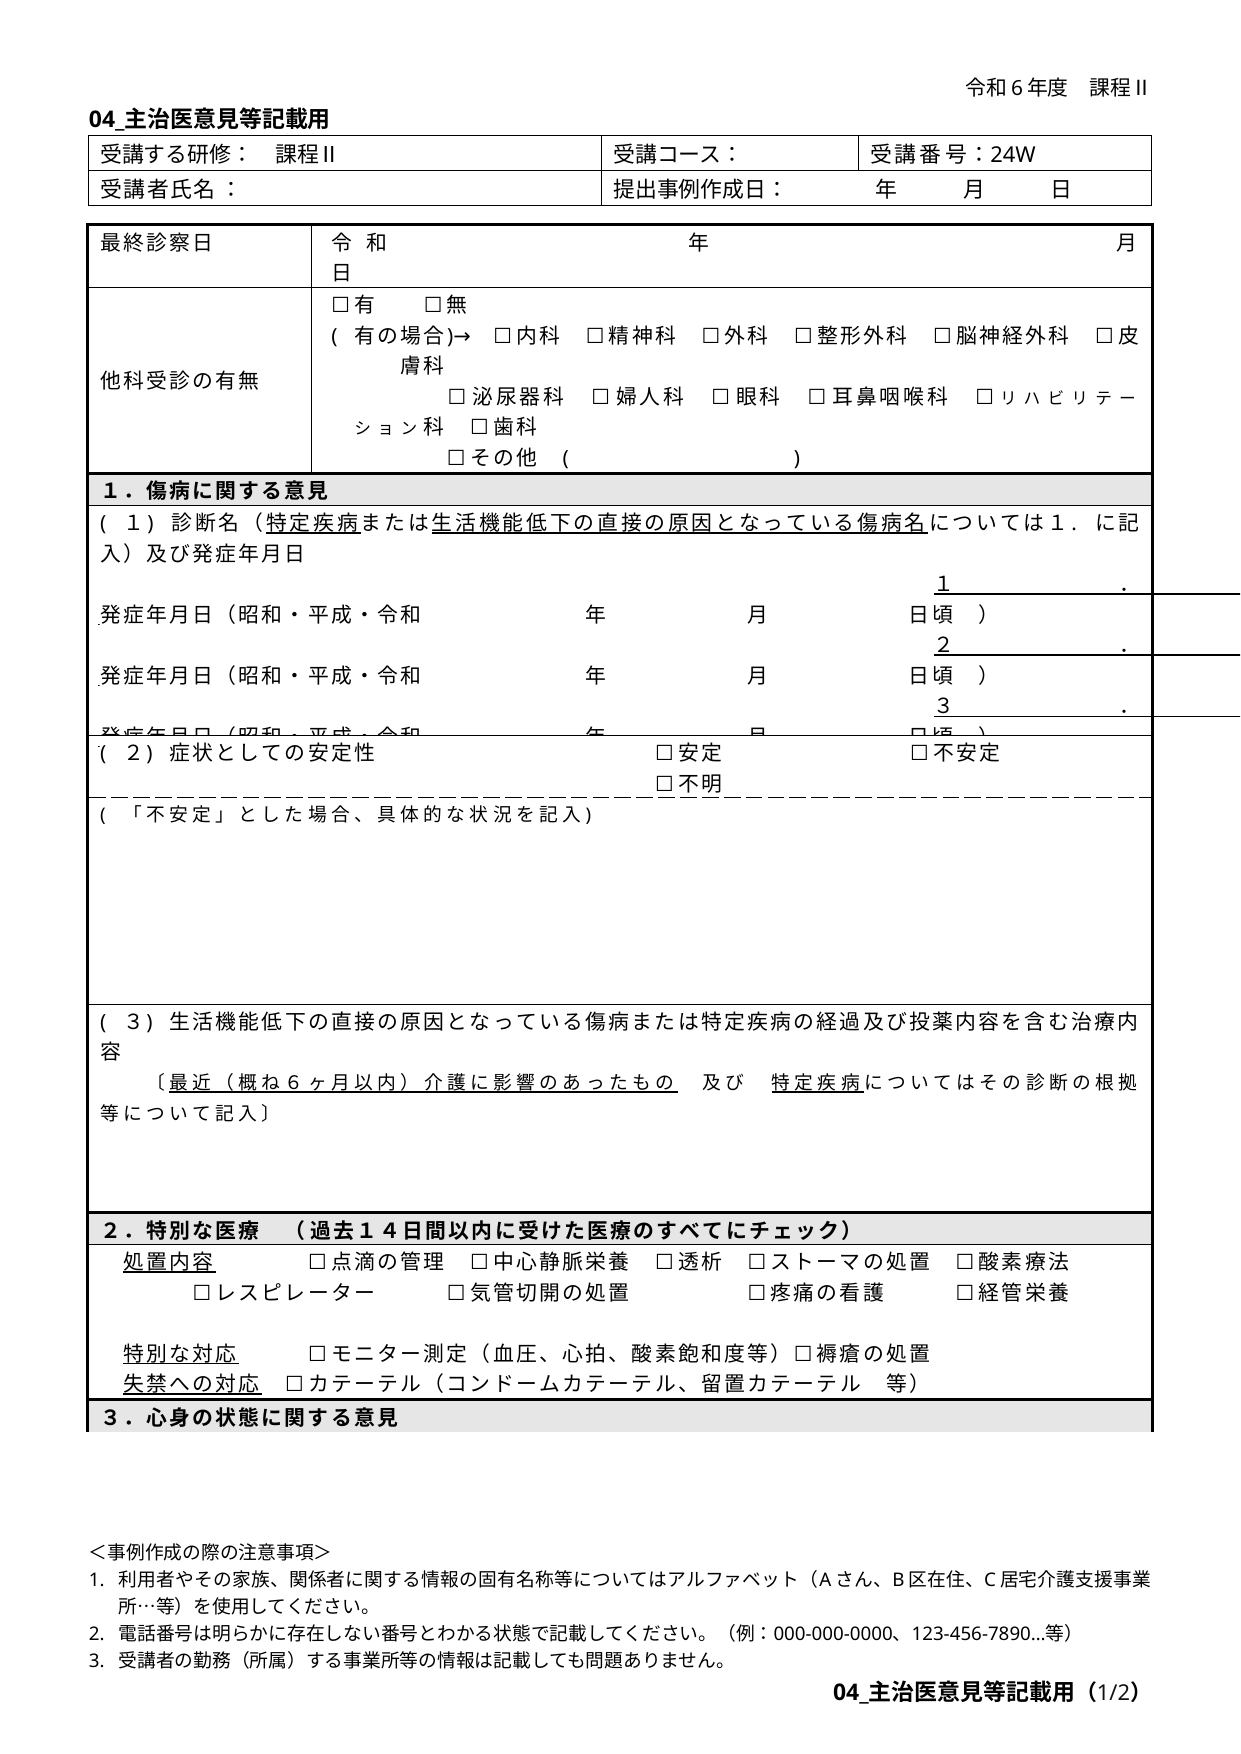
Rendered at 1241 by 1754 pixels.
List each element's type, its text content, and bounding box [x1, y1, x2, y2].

table_cell 安定 不安定 不明 [627, 736, 1151, 797]
table_cell １．傷病に関する意見 [89, 475, 1151, 505]
table_cell 処置内容 点滴の管理 中心静脈栄養 透析 ストーマの処置 酸素療法 レスピレーター 気管切開の処置 疼痛の看護 経管栄養 特別な対応 モニター測定（血圧、心拍、酸素飽和度等）褥瘡の処置 失禁への対応 カテーテル（コンドームカテーテル、留置カテーテル 等） [89, 1245, 1151, 1398]
table_header 令和 年 月 日 [312, 226, 1151, 287]
table_cell (「不安定」とした場合、具体的な状況を記入) [89, 797, 1151, 1004]
table_cell ３． 発症年月日（昭和・平成・令和 年 月 日頃 ） [89, 689, 1151, 735]
table_cell (１) 診断名（特定疾病または生活機能低下の直接の原因となっている傷病名については１.に記入）及び発症年月日 [89, 506, 1151, 567]
table_cell ３．心身の状態に関する意見 [89, 1401, 1151, 1432]
table_cell (２)症状としての安定性 [89, 736, 627, 797]
table_cell ２． 発症年月日（昭和・平成・令和 年 月 日頃 ） [89, 628, 1151, 689]
table_cell ２．特別な医療 （過去１４日間以内に受けた医療のすべてにチェック） [89, 1214, 1151, 1244]
table_cell 有 無 (有の場合)→内科 精神科 外科 整形外科 脳神経外科 皮膚科 泌尿器科 婦人科 眼科 耳鼻咽喉科 リハビリテーション科 歯科 その他 ( ) [312, 288, 1151, 472]
table_cell (３) 生活機能低下の直接の原因となっている傷病または特定疾病の経過及び投薬内容を含む治療内容 〔最近（概ね６ヶ月以内）介護に影響のあったもの 及び 特定疾病についてはその診断の根拠等について記入〕 [89, 1005, 1151, 1211]
table_cell １． 発症年月日（昭和・平成・令和 年 月 日頃 ） [89, 567, 1151, 628]
table_header 最終診察日 [89, 226, 311, 287]
table_cell 他科受診の有無 [89, 288, 311, 472]
